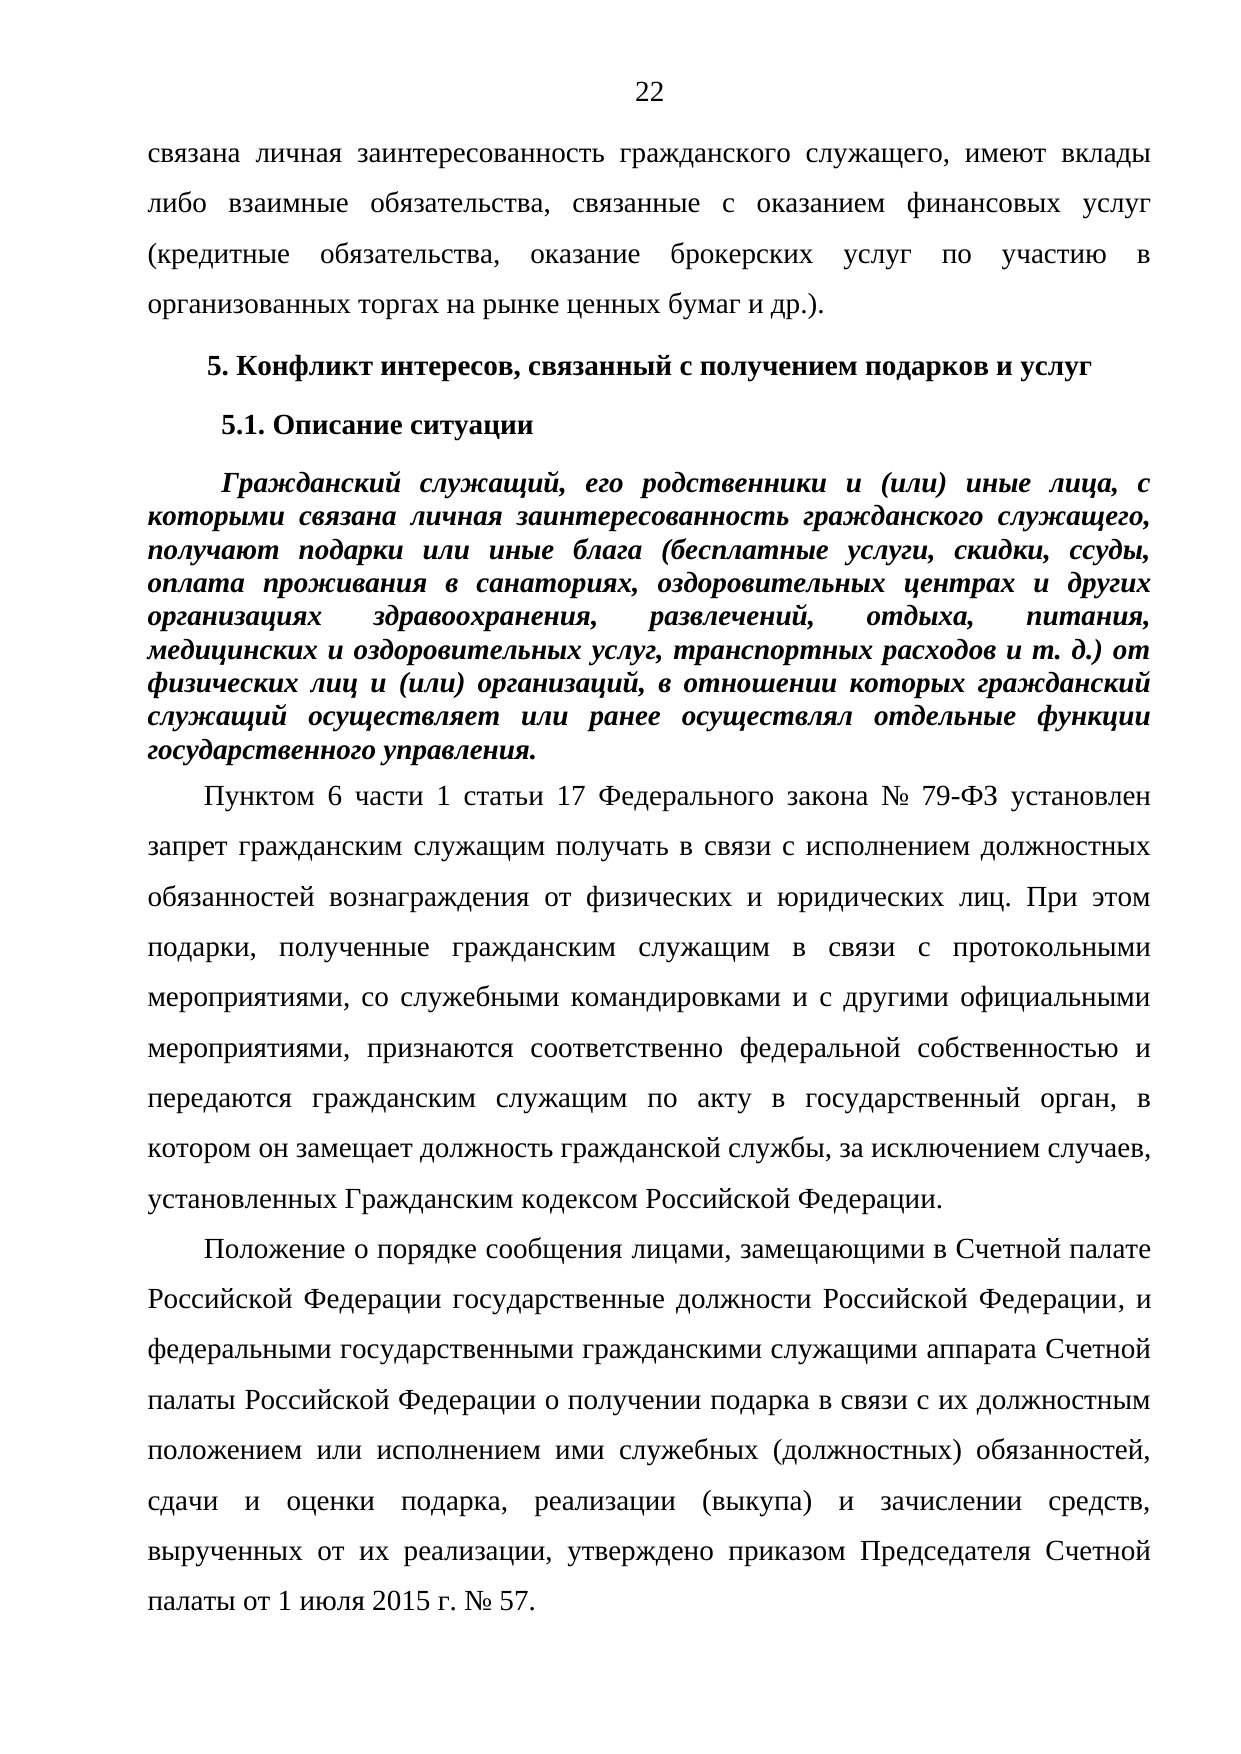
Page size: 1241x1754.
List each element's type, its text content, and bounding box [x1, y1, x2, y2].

text 5. Конфликт интересов, связанный с получением подарков и услуг [147, 349, 1152, 382]
text Положение о порядке сообщения лицами, замещающими в Счетной палате Российской Федерации государственные должности Российской Федерации, и федеральными государственными гражданскими служащими аппарата Счетной палаты Российской Федерации о получении подарка в связи с их должностным положением или исполнением ими служебных (должностных) обязанностей, сдачи и оценки подарка, реализации (выкупа) и зачислении средств, вырученных от их реализации, утверждено приказом Председателя Счетной палаты от 1 июля 2015 г. № 57. [147, 1231, 1152, 1617]
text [147, 135, 1152, 320]
text Гражданский служащий, его родственники и (или) иные лица, с которыми связана личная заинтересованность гражданского служащего, получают подарки или иные блага (бесплатные услуги, скидки, ссуды, оплата проживания в санаториях, оздоровительных центрах и других организациях здравоохранения, развлечений, отдыха, питания, медицинских и оздоровительных услуг, транспортных расходов и т. д.) от физических лиц и (или) организаций, в отношении которых гражданский служащий осуществляет или ранее осуществлял отдельные функции государственного управления. [147, 466, 1152, 766]
text Пунктом 6 части 1 статьи 17 Федерального закона № 79-ФЗ установлен запрет гражданским служащим получать в связи с исполнением должностных обязанностей вознаграждения от физических и юридических лиц. При этом подарки, полученные гражданским служащим в связи с протокольными мероприятиями, со служебными командировками и с другими официальными мероприятиями, признаются соответственно федеральной собственностью и передаются гражданским служащим по акту в государственный орган, в котором он замещает должность гражданской службы, за исключением случаев, установленных Гражданским кодексом Российской Федерации. [147, 778, 1152, 1214]
text 5.1. Описание ситуации [147, 407, 1152, 441]
